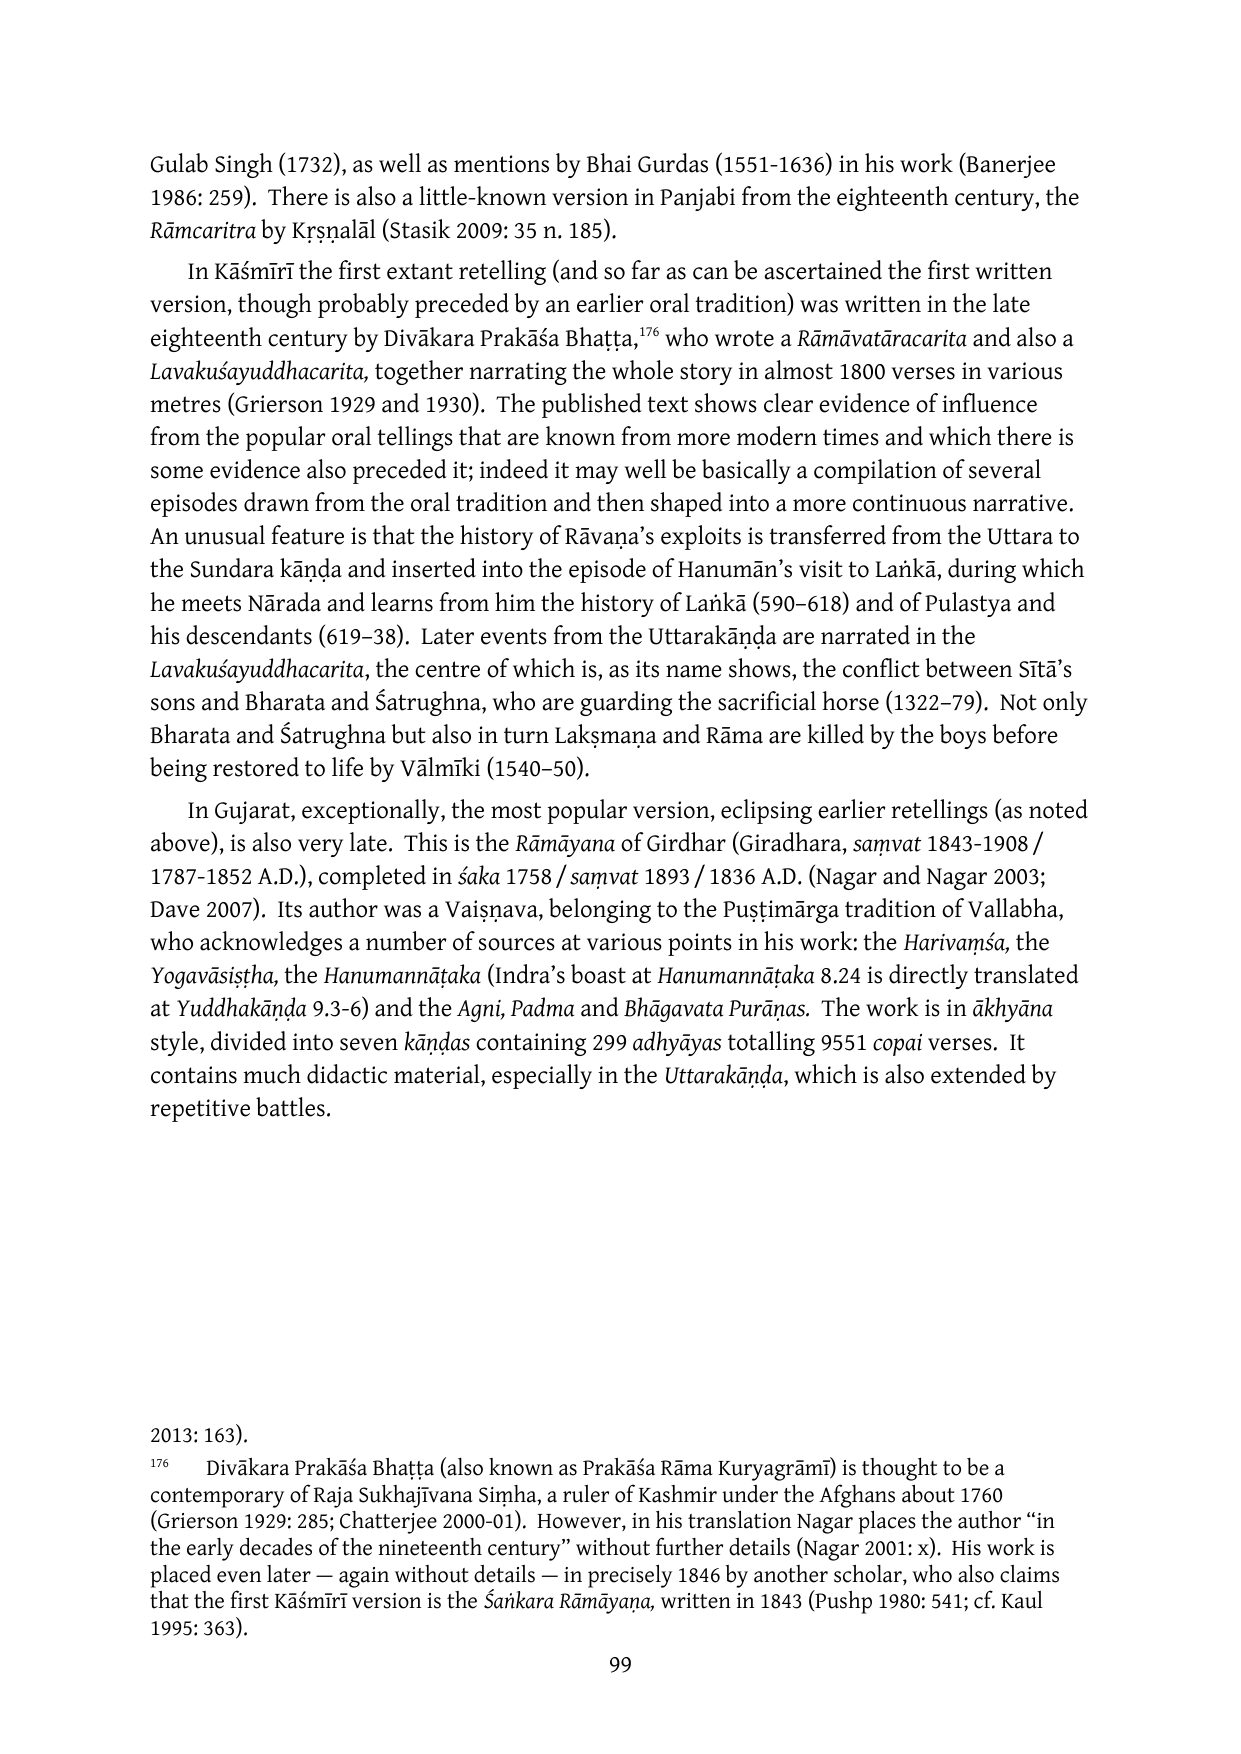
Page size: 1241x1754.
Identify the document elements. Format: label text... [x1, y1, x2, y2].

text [150, 150, 1090, 245]
text In Kāśmīrī the first extant retelling (and so far as can be ascertained the first written version, though probably preceded by an earlier oral tradition) was written in the late eighteenth century by Divākara Prakāśa Bhaṭṭa, who wrote a Rāmāvatāracarita and also a Lavakuśayuddhacarita, together narrating the whole story in almost 1800 verses in various metres (Grierson 1929 and 1930). The published text shows clear evidence of influence from the popular oral tellings that are known from more modern times and which there is some evidence also preceded it; indeed it may well be basically a compilation of several episodes drawn from the oral tradition and then shaped into a more continuous narrative. An unusual feature is that the history of Rāvaṇa’s exploits is transferred from the Uttara to the Sundara kāṇḍa and inserted into the episode of Hanumān’s visit to Laṅkā, during which he meets Nārada and learns from him the history of Laṅkā (590–618) and of Pulastya and his descendants (619–38). Later events from the Uttarakāṇḍa are narrated in the Lavakuśayuddhacarita, the centre of which is, as its name shows, the conflict between Sītā’s sons and Bharata and Śatrughna, who are guarding the sacrificial horse (1322–79). Not only Bharata and Śatrughna but also in turn Lakṣmaṇa and Rāma are killed by the boys before being restored to life by Vālmīki (1540–50). [150, 258, 1090, 783]
text In Gujarat, exceptionally, the most popular version, eclipsing earlier retellings (as noted above), is also very late. This is the Rāmāyana of Girdhar (Giradhara, saṃvat 1843-1908 / 1787-1852 A.D.), completed in śaka 1758 / saṃvat 1893 / 1836 A.D. (Nagar and Nagar 2003; Dave 2007). Its author was a Vaiṣṇava, belonging to the Puṣṭimārga tradition of Vallabha, who acknowledges a number of sources at various points in his work: the Harivaṃśa, the Yogavāsiṣṭha, the Hanumannāṭaka (Indra’s boast at Hanumannāṭaka 8.24 is directly translated at Yuddhakāṇḍa 9.3-6) and the Agni, Padma and Bhāgavata Purāṇas. The work is in ākhyāna style, divided into seven kāṇḍas containing 299 adhyāyas totalling 9551 copai verses. It contains much didactic material, especially in the Uttarakāṇḍa, which is also extended by repetitive battles. [150, 796, 1090, 1123]
